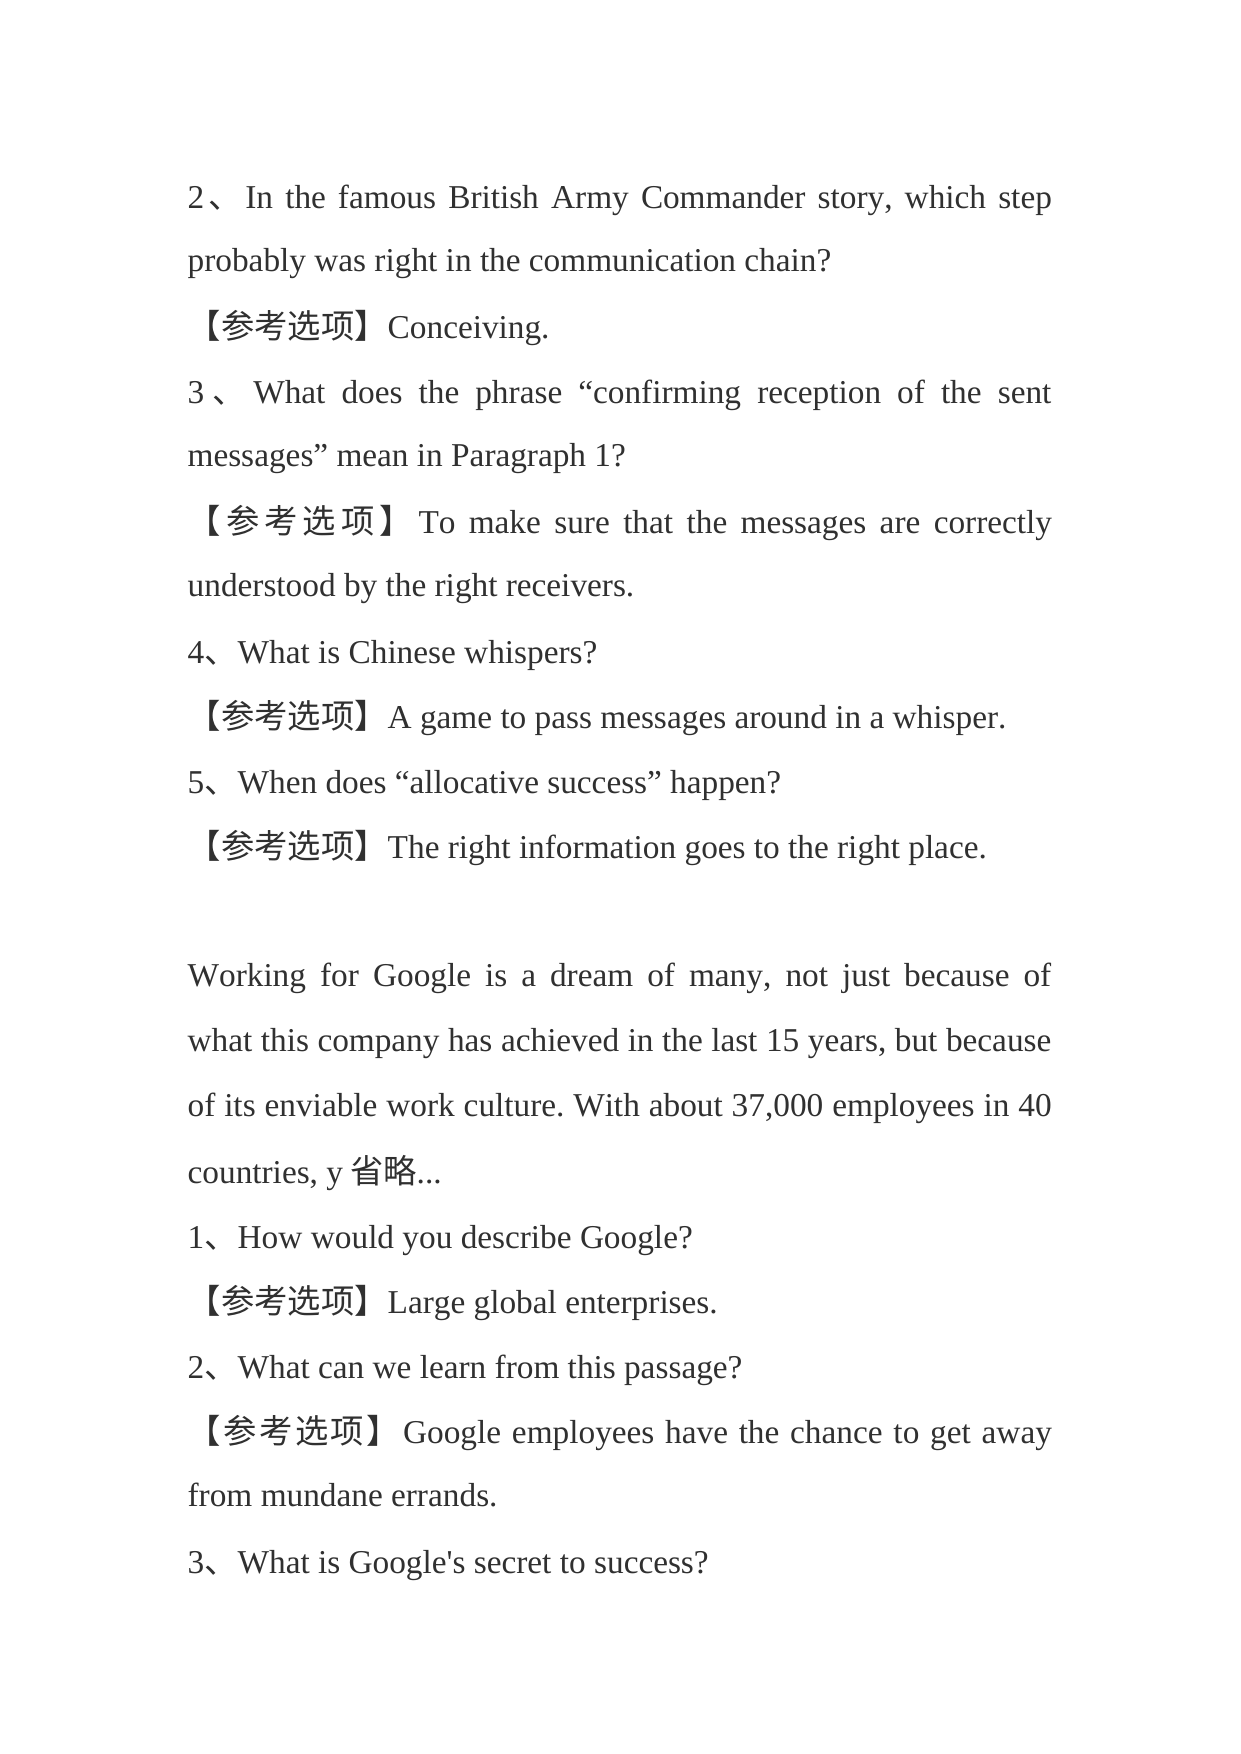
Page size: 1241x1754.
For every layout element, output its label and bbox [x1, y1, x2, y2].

text [187, 162, 1053, 964]
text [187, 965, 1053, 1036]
text [187, 1037, 1053, 1592]
